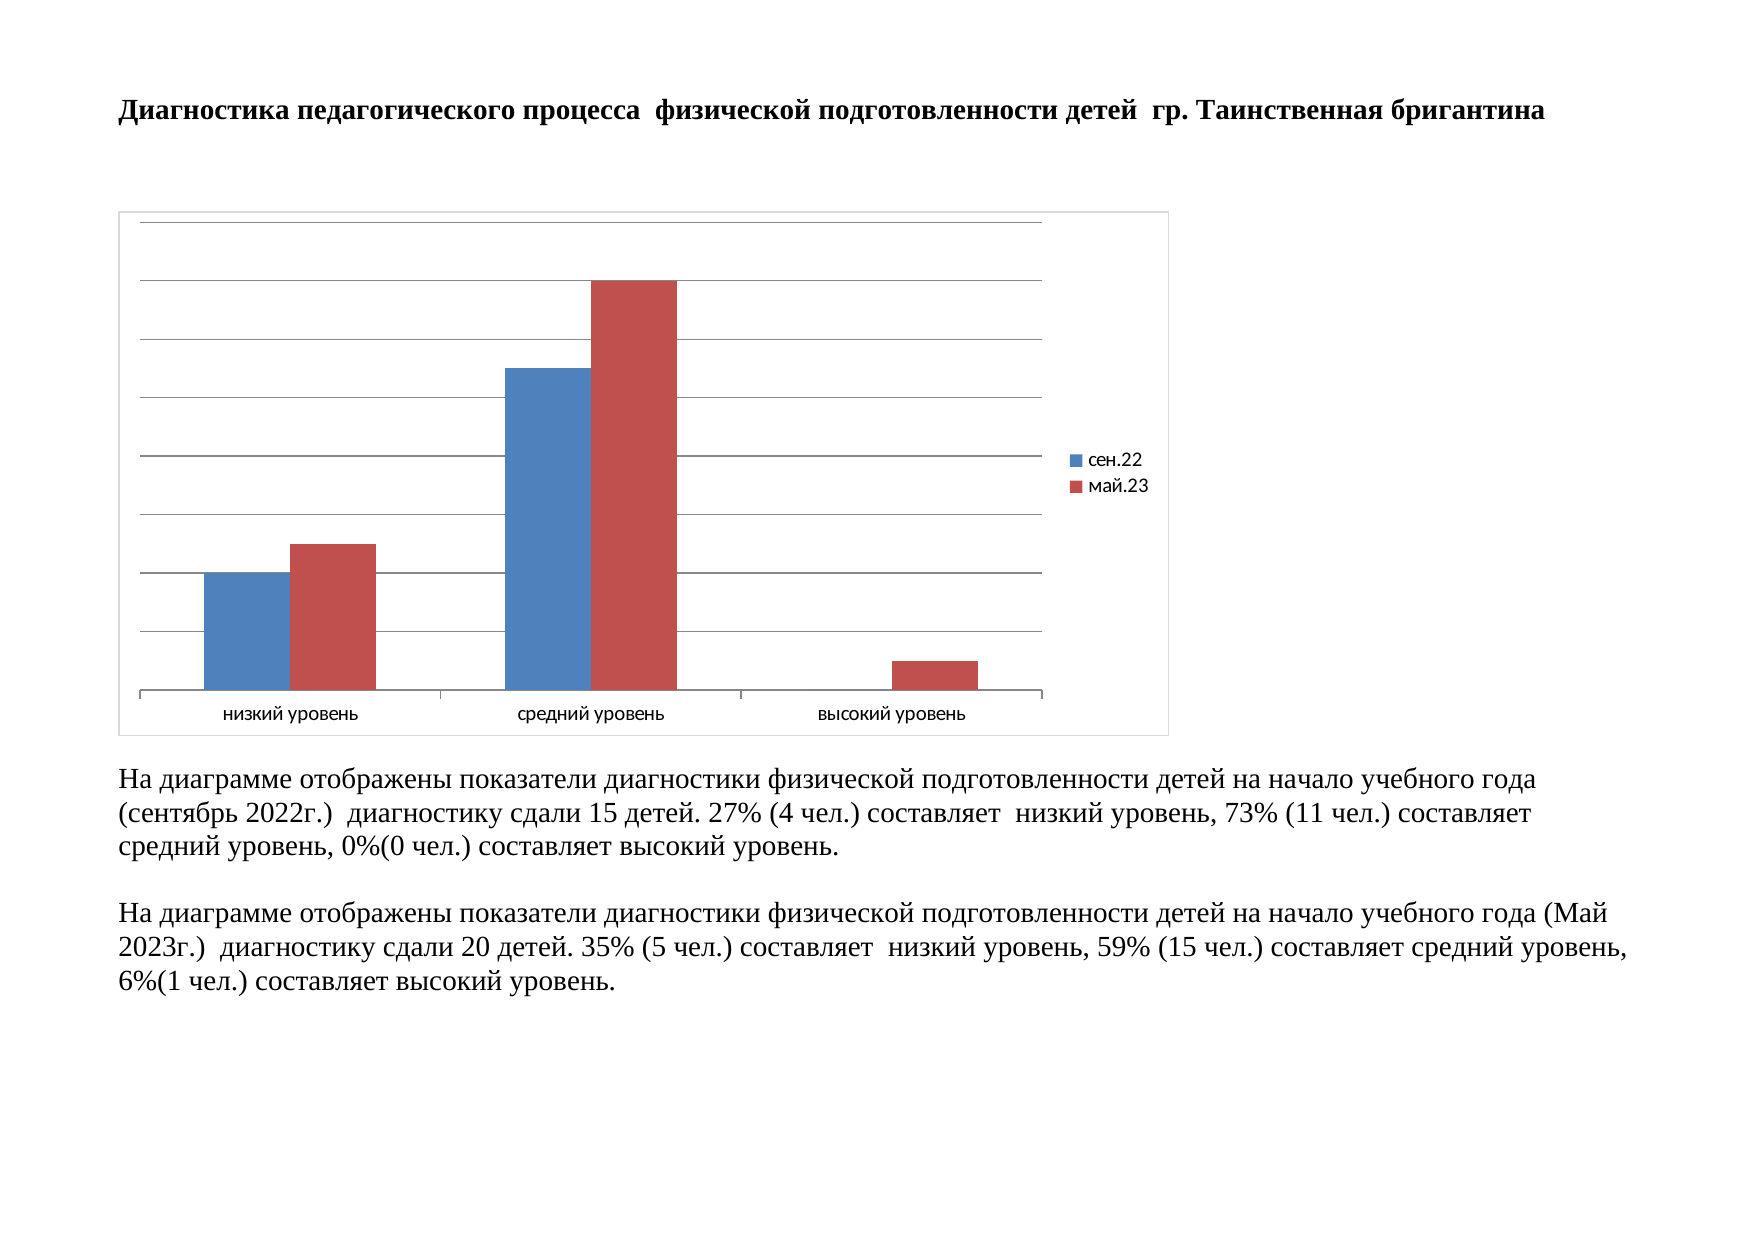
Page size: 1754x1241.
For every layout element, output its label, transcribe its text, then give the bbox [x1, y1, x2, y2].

text На диаграмме отображены показатели диагностики физической подготовленности детей на начало учебного года (сентябрь 2022г.) диагностику сдали 15 детей. 27% (4 чел.) составляет низкий уровень, 73% (11 чел.) составляет средний уровень, 0%(0 чел.) составляет высокий уровень. [118, 761, 1636, 862]
text Диагностика педагогического процесса физической подготовленности детей гр. Таинственная бригантина [118, 92, 1636, 126]
text На диаграмме отображены показатели диагностики физической подготовленности детей на начало учебного года (Май 2023г.) диагностику сдали 20 детей. 35% (5 чел.) составляет низкий уровень, 59% (15 чел.) составляет средний уровень, 6%(1 чел.) составляет высокий уровень. [118, 896, 1636, 996]
